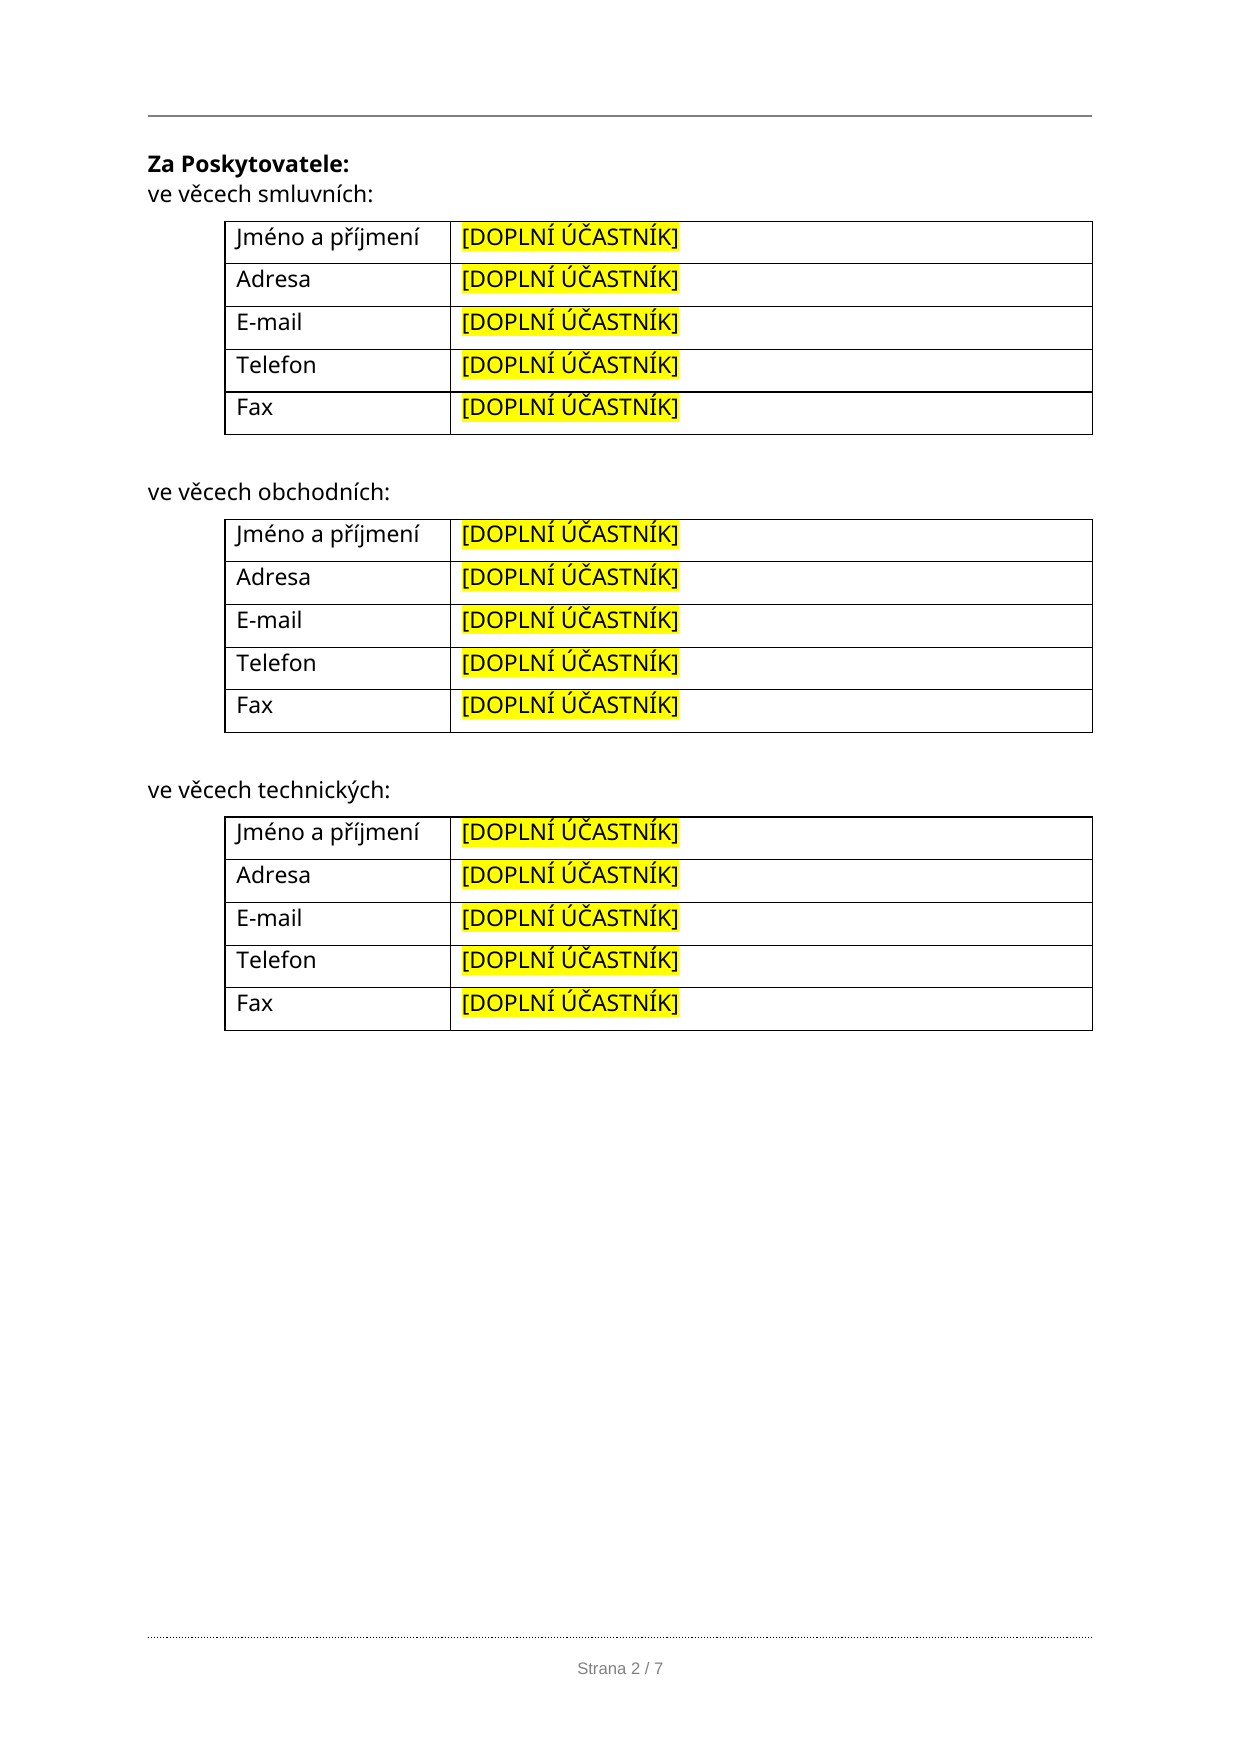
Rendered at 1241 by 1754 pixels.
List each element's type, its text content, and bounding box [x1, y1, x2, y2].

table_cell [DOPLNÍ ÚČASTNÍK] [451, 264, 1092, 306]
table_cell [DOPLNÍ ÚČASTNÍK] [451, 605, 1092, 647]
text ve věcech technických: [148, 775, 1092, 804]
table_cell [DOPLNÍ ÚČASTNÍK] [451, 393, 1092, 434]
table_cell Adresa [226, 562, 450, 604]
table_cell E-mail [226, 307, 450, 349]
table_cell [DOPLNÍ ÚČASTNÍK] [451, 562, 1092, 604]
table_header [DOPLNÍ ÚČASTNÍK] [451, 222, 1092, 263]
table_cell Fax [226, 393, 450, 434]
table_header Jméno a příjmení [226, 818, 450, 859]
table_cell [DOPLNÍ ÚČASTNÍK] [451, 350, 1092, 391]
table_cell [DOPLNÍ ÚČASTNÍK] [451, 946, 1092, 987]
text ve věcech smluvních: [148, 179, 1092, 208]
table_cell [DOPLNÍ ÚČASTNÍK] [451, 988, 1092, 1030]
table_cell Fax [226, 988, 450, 1030]
table_cell E-mail [226, 903, 450, 944]
table_header [DOPLNÍ ÚČASTNÍK] [451, 520, 1092, 561]
table_header [DOPLNÍ ÚČASTNÍK] [451, 818, 1092, 859]
table_cell [DOPLNÍ ÚČASTNÍK] [451, 860, 1092, 902]
table_header Jméno a příjmení [226, 222, 450, 263]
table_cell [DOPLNÍ ÚČASTNÍK] [451, 648, 1092, 689]
table_cell Telefon [226, 350, 450, 391]
table_cell [DOPLNÍ ÚČASTNÍK] [451, 307, 1092, 349]
table_cell Fax [226, 690, 450, 732]
table_cell Telefon [226, 946, 450, 987]
text ve věcech obchodních: [148, 477, 1092, 506]
table_cell Adresa [226, 860, 450, 902]
table_cell E-mail [226, 605, 450, 647]
table_cell [DOPLNÍ ÚČASTNÍK] [451, 903, 1092, 944]
table_cell Telefon [226, 648, 450, 689]
table_header Jméno a příjmení [226, 520, 450, 561]
table_cell [DOPLNÍ ÚČASTNÍK] [451, 690, 1092, 732]
table_cell Adresa [226, 264, 450, 306]
text Za Poskytovatele: [148, 148, 1092, 179]
